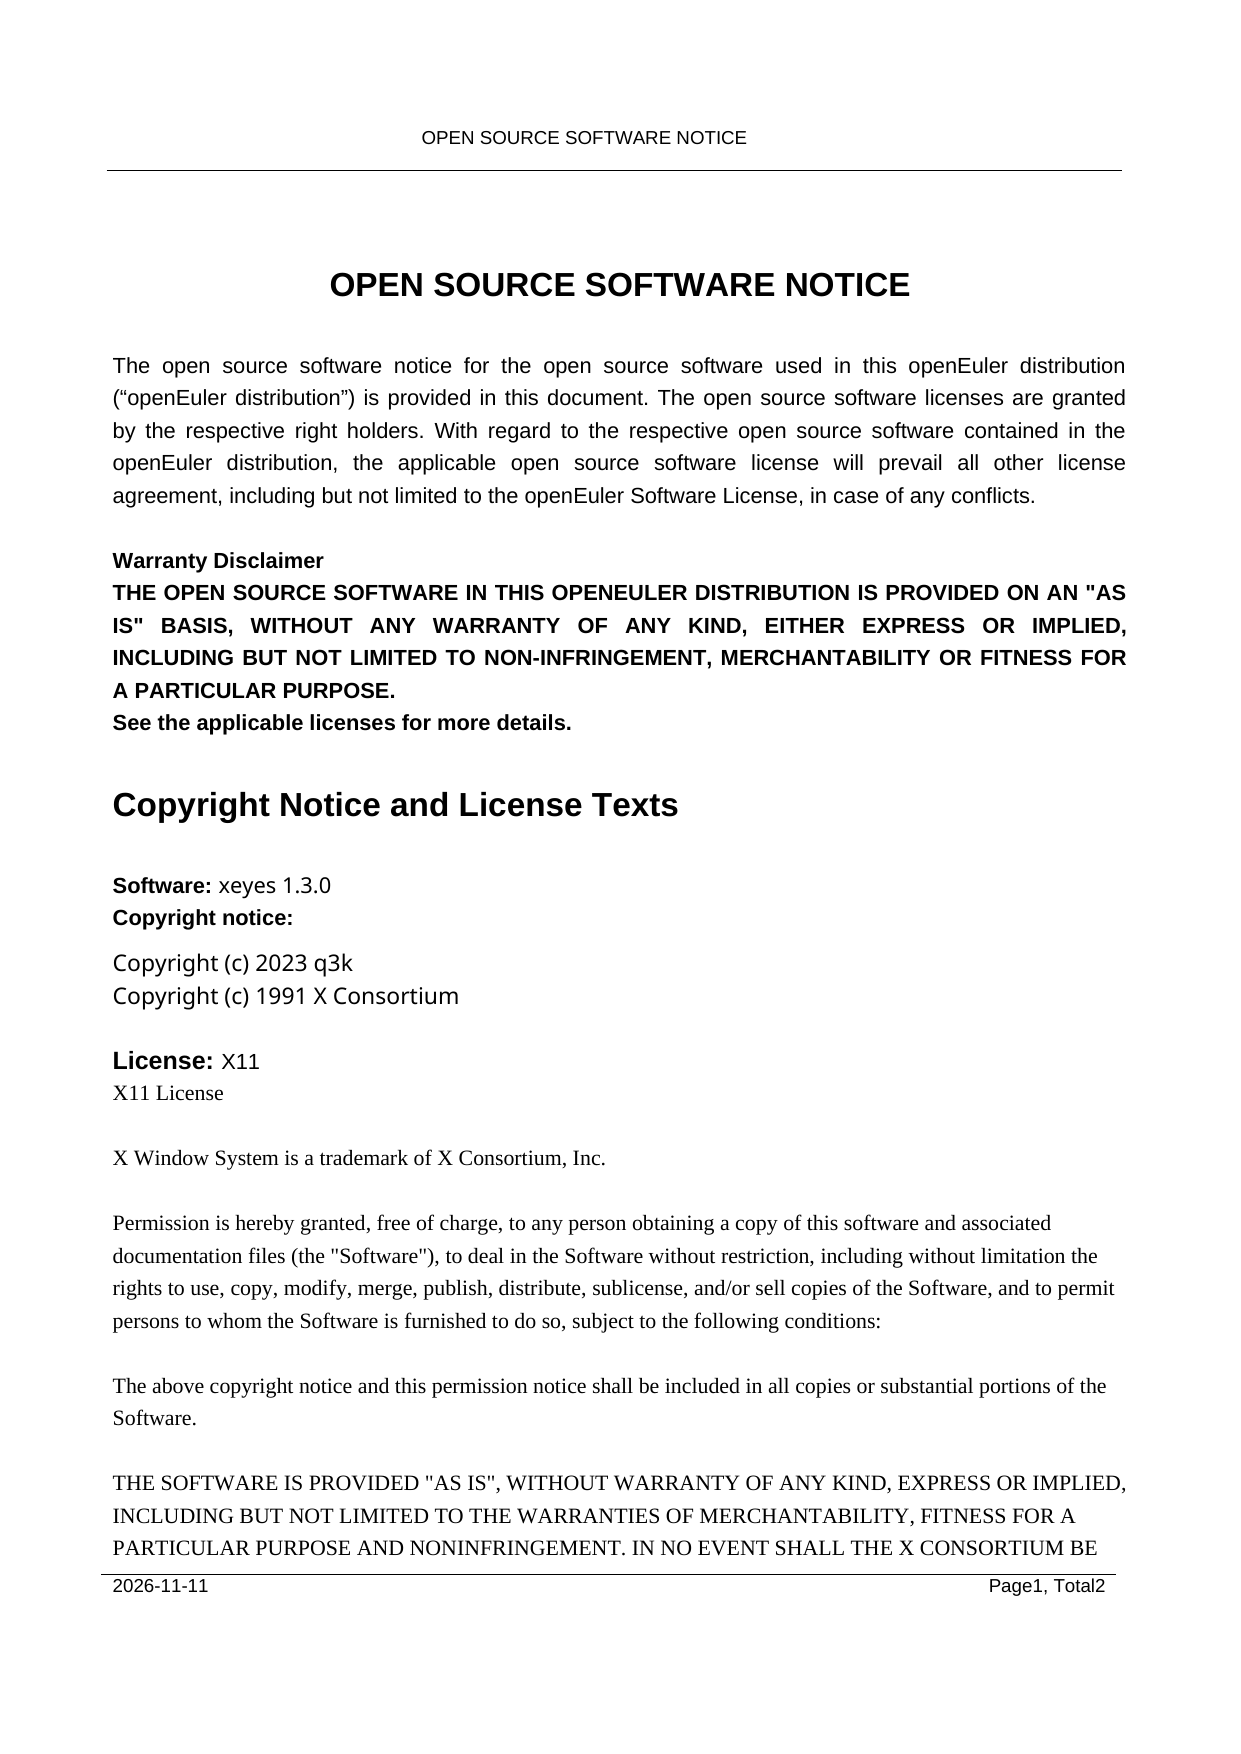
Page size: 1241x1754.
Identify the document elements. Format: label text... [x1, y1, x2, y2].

text Copyright (c) 2023 q3k Copyright (c) 1991 X Consortium [112, 947, 1128, 1044]
title Software: xeyes 1.3.0 [112, 869, 1128, 901]
text Warranty Disclaimer [112, 544, 1128, 576]
text Copyright notice: [112, 901, 1128, 934]
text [112, 1077, 1128, 1564]
text The open source software notice for the open source software used in this openEuler distribution (“openEuler distribution”) is provided in this document. The open source software licenses are granted by the respective right holders. With regard to the respective open source software contained in the openEuler distribution, the applicable open source software license will prevail all other license agreement, including but not limited to the openEuler Software License, in case of any conflicts. [112, 349, 1128, 511]
text OPEN SOURCE SOFTWARE NOTICE [112, 251, 1128, 316]
text License: X11 [112, 1044, 1128, 1077]
text Copyright Notice and License Texts [112, 771, 1128, 836]
text THE OPEN SOURCE SOFTWARE IN THIS OPENEULER DISTRIBUTION IS PROVIDED ON AN "AS IS" BASIS, WITHOUT ANY WARRANTY OF ANY KIND, EITHER EXPRESS OR IMPLIED, INCLUDING BUT NOT LIMITED TO NON-INFRINGEMENT, MERCHANTABILITY OR FITNESS FOR A PARTICULAR PURPOSE. See the applicable licenses for more details. [112, 576, 1128, 739]
